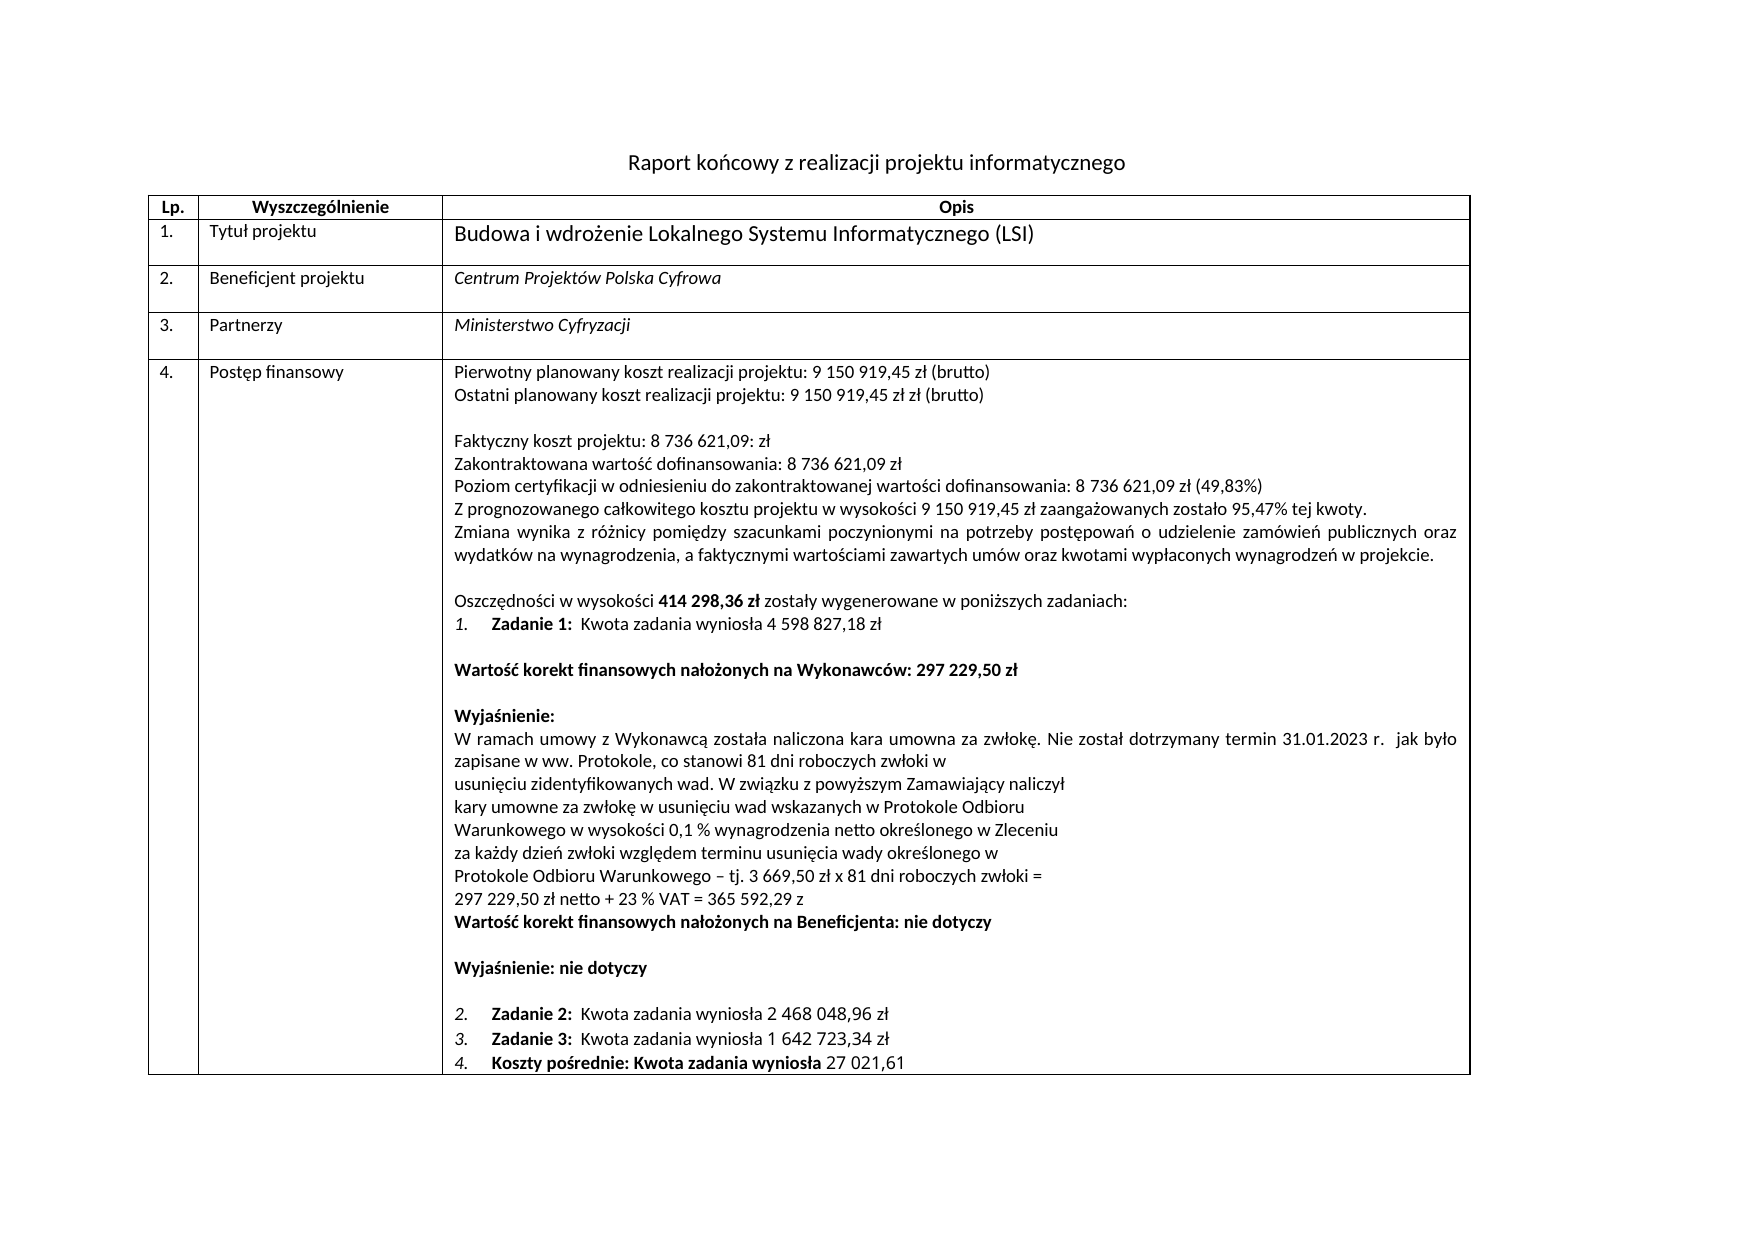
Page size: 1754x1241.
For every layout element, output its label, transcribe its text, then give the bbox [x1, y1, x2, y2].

table_cell [149, 313, 198, 359]
table_cell [149, 220, 198, 265]
text Raport końcowy z realizacji projektu informatycznego [148, 148, 1606, 176]
table_cell Ministerstwo Cyfryzacji [443, 313, 1469, 359]
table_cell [443, 360, 1469, 1074]
table_cell [149, 266, 198, 312]
table_header Opis [443, 196, 1469, 218]
table_header Lp. [149, 196, 198, 218]
table_cell Beneficjent projektu [199, 266, 442, 312]
table_cell Partnerzy [199, 313, 442, 359]
table_cell [149, 360, 198, 1074]
table_cell Tytuł projektu [199, 220, 442, 265]
table_header Wyszczególnienie [199, 196, 442, 218]
table_cell Postęp finansowy [199, 360, 442, 1074]
table_cell Centrum Projektów Polska Cyfrowa [443, 266, 1469, 312]
